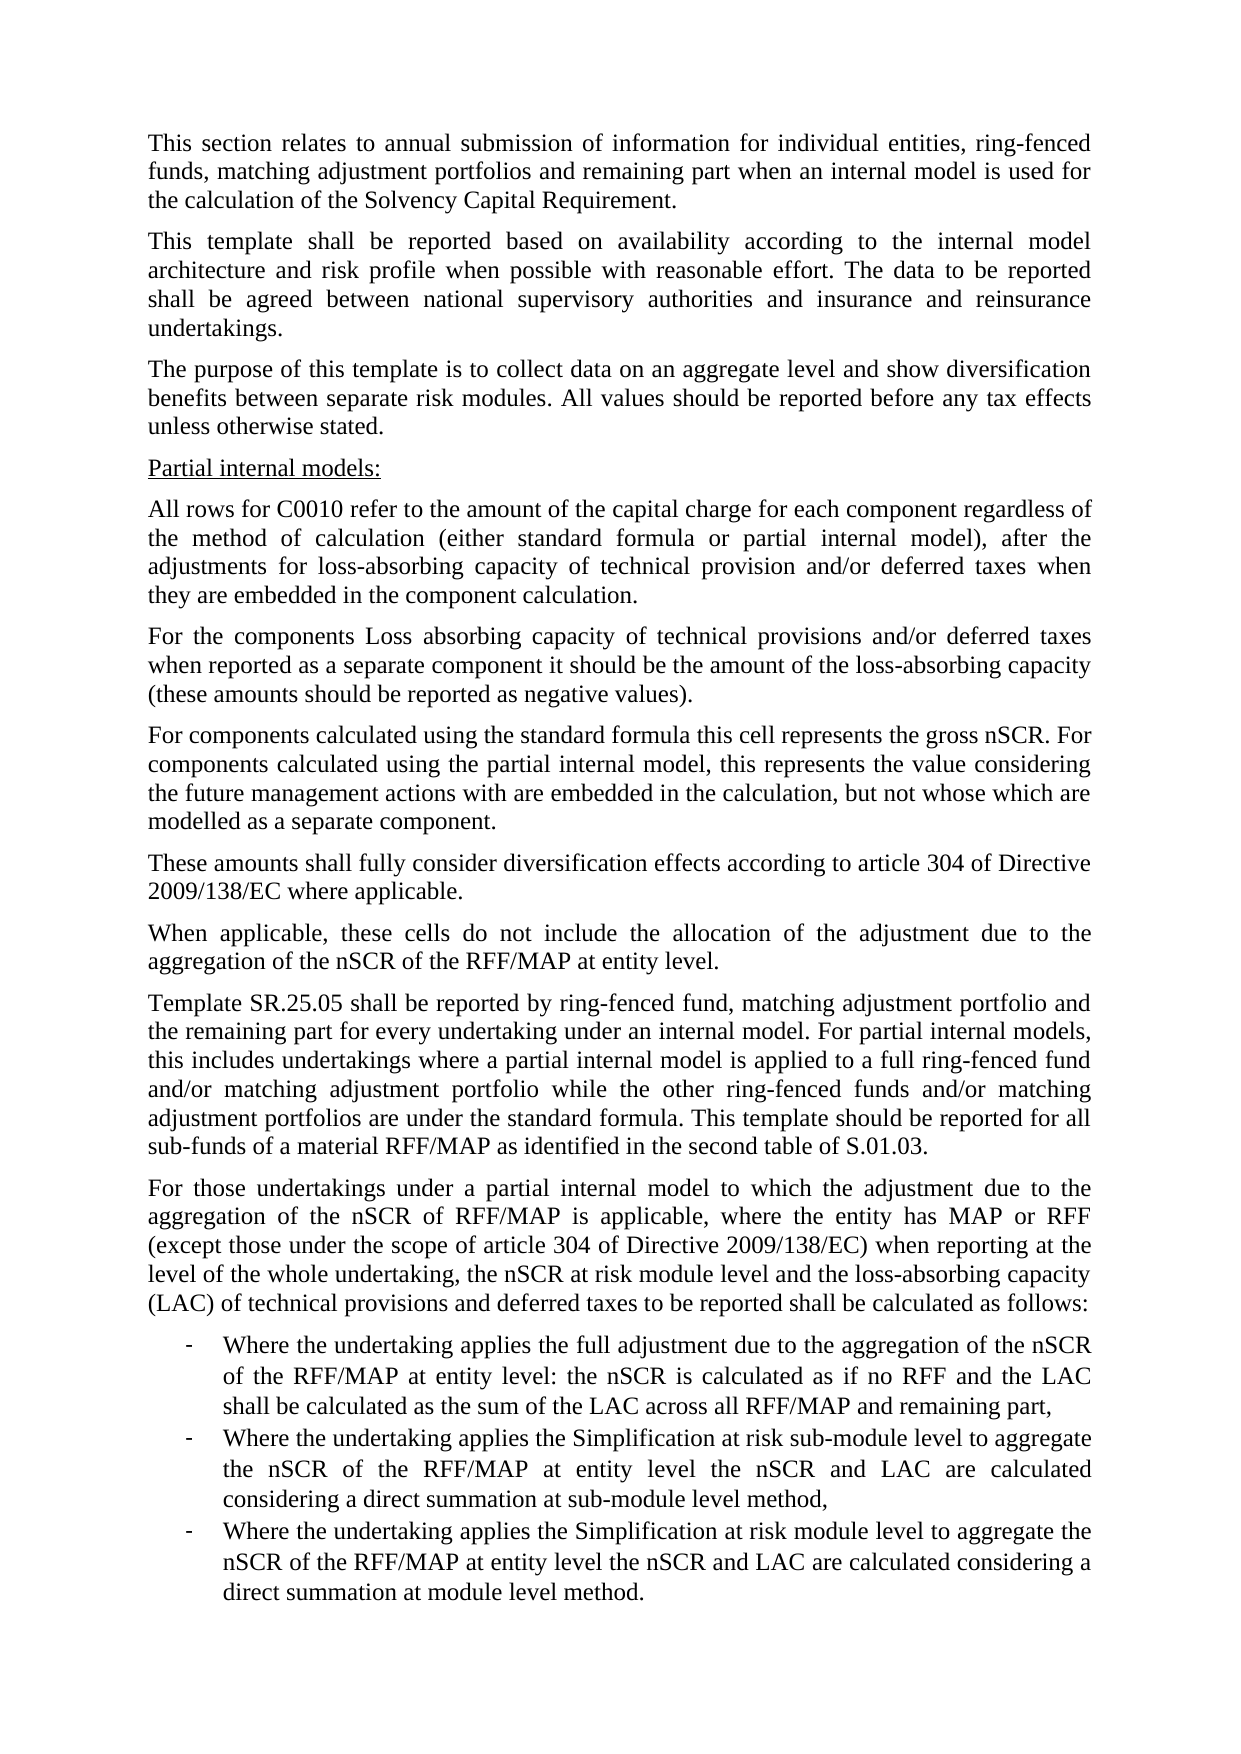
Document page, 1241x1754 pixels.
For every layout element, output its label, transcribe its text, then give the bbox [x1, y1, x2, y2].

text All rows for C0010 refer to the amount of the capital charge for each component regardless of the method of calculation (either standard formula or partial internal model), after the adjustments for loss-absorbing capacity of technical provision and/or deferred taxes when they are embedded in the component calculation. [148, 494, 1092, 609]
list Where the undertaking applies the Simplification at risk sub-module level to aggregate the nSCR of the RFF/MAP at entity level the nSCR and LAC are calculated considering a direct summation at sub-module level method, [185, 1422, 1092, 1513]
text When applicable, these cells do not include the allocation of the adjustment due to the aggregation of the nSCR of the RFF/MAP at entity level. [148, 918, 1092, 975]
text Partial internal models: [148, 453, 1092, 481]
list Where the undertaking applies the full adjustment due to the aggregation of the nSCR of the RFF/MAP at entity level: the nSCR is calculated as if no RFF and the LAC shall be calculated as the sum of the LAC across all RFF/MAP and remaining part, [185, 1329, 1092, 1420]
text This template shall be reported based on availability according to the internal model architecture and risk profile when possible with reasonable effort. The data to be reported shall be agreed between national supervisory authorities and insurance and reinsurance undertakings. [148, 226, 1092, 341]
list Where the undertaking applies the Simplification at risk module level to aggregate the nSCR of the RFF/MAP at entity level the nSCR and LAC are calculated considering a direct summation at module level method. [185, 1515, 1092, 1606]
text For the components Loss absorbing capacity of technical provisions and/or deferred taxes when reported as a separate component it should be the amount of the loss-absorbing capacity (these amounts should be reported as negative values). [148, 621, 1092, 708]
text The purpose of this template is to collect data on an aggregate level and show diversification benefits between separate risk modules. All values should be reported before any tax effects unless otherwise stated. [148, 354, 1092, 440]
text For those undertakings under a partial internal model to which the adjustment due to the aggregation of the nSCR of RFF/MAP is applicable, where the entity has MAP or RFF (except those under the scope of article 304 of Directive 2009/138/EC) when reporting at the level of the whole undertaking, the nSCR at risk module level and the loss-absorbing capacity (LAC) of technical provisions and deferred taxes to be reported shall be calculated as follows: [148, 1173, 1092, 1316]
text Template SR.25.05 shall be reported by ring-fenced fund, matching adjustment portfolio and the remaining part for every undertaking under an internal model. For partial internal models, this includes undertakings where a partial internal model is applied to a full ring-fenced fund and/or matching adjustment portfolio while the other ring-fenced funds and/or matching adjustment portfolios are under the standard formula. This template should be reported for all sub-funds of a material RFF/MAP as identified in the second table of S.01.03. [148, 988, 1092, 1160]
text For components calculated using the standard formula this cell represents the gross nSCR. For components calculated using the partial internal model, this represents the value considering the future management actions with are embedded in the calculation, but not whose which are modelled as a separate component. [148, 720, 1092, 835]
text This section relates to annual submission of information for individual entities, ring-fenced funds, matching adjustment portfolios and remaining part when an internal model is used for the calculation of the Solvency Capital Requirement. [148, 128, 1092, 214]
text These amounts shall fully consider diversification effects according to article 304 of Directive 2009/138/EC where applicable. [148, 848, 1092, 905]
